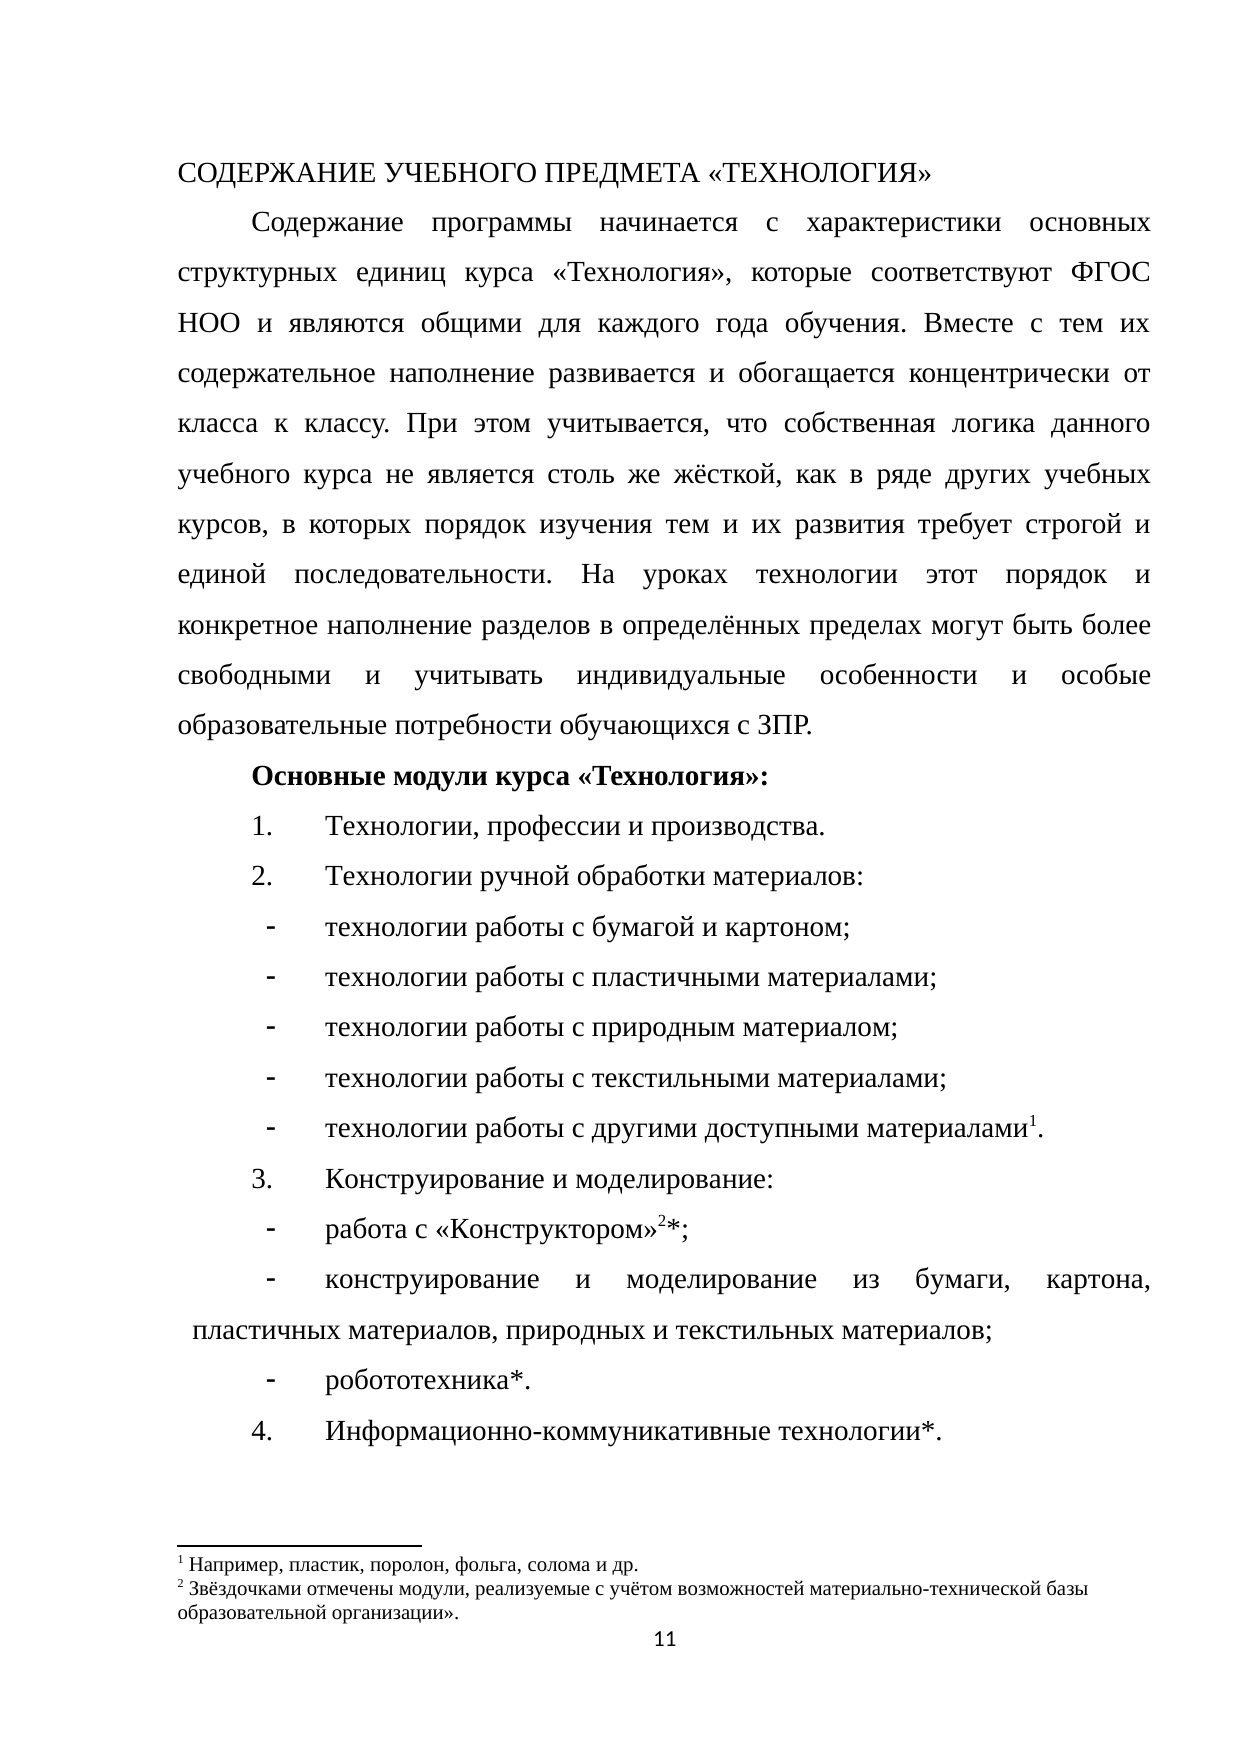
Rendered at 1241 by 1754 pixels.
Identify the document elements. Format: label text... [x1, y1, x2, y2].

list Конструирование и моделирование: [177, 1161, 1152, 1194]
text Основные модули курса «Технология»: [177, 758, 1152, 791]
list работа с «Конструктором»*; [192, 1211, 1152, 1245]
list технологии работы с пластичными материалами; [266, 959, 1152, 993]
list конструирование и моделирование из бумаги, картона, пластичных материалов, природных и текстильных материалов; [192, 1261, 1152, 1345]
list Технологии ручной обработки материалов: [177, 858, 1152, 892]
subtitle СОДЕРЖАНИЕ УЧЕБНОГО ПРЕДМЕТА «ТЕХНОЛОГИЯ» [177, 156, 1152, 189]
list технологии работы с природным материалом; [266, 1009, 1152, 1043]
list робототехника*. [192, 1362, 1152, 1396]
list технологии работы с бумагой и картоном; [266, 909, 1152, 942]
list Технологии, профессии и производства. [177, 808, 1152, 842]
text Содержание программы начинается с характеристики основных структурных единиц курса «Технология», которые соответствуют ФГОС НОО и являются общими для каждого года обучения. Вместе с тем их содержательное наполнение развивается и обогащается концентрически от класса к классу. При этом учитывается, что собственная логика данного учебного курса не является столь же жёсткой, как в ряде других учебных курсов, в которых порядок изучения тем и их развития требует строгой и единой последовательности. На уроках технологии этот порядок и конкретное наполнение разделов в определённых пределах могут быть более свободными и учитывать индивидуальные особенности и особые образовательные потребности обучающихся с ЗПР. [177, 204, 1152, 741]
list технологии работы с другими доступными материалами. [266, 1110, 1152, 1144]
list технологии работы с текстильными материалами; [266, 1060, 1152, 1093]
list Информационно-коммуникативные технологии*. [177, 1413, 1152, 1446]
